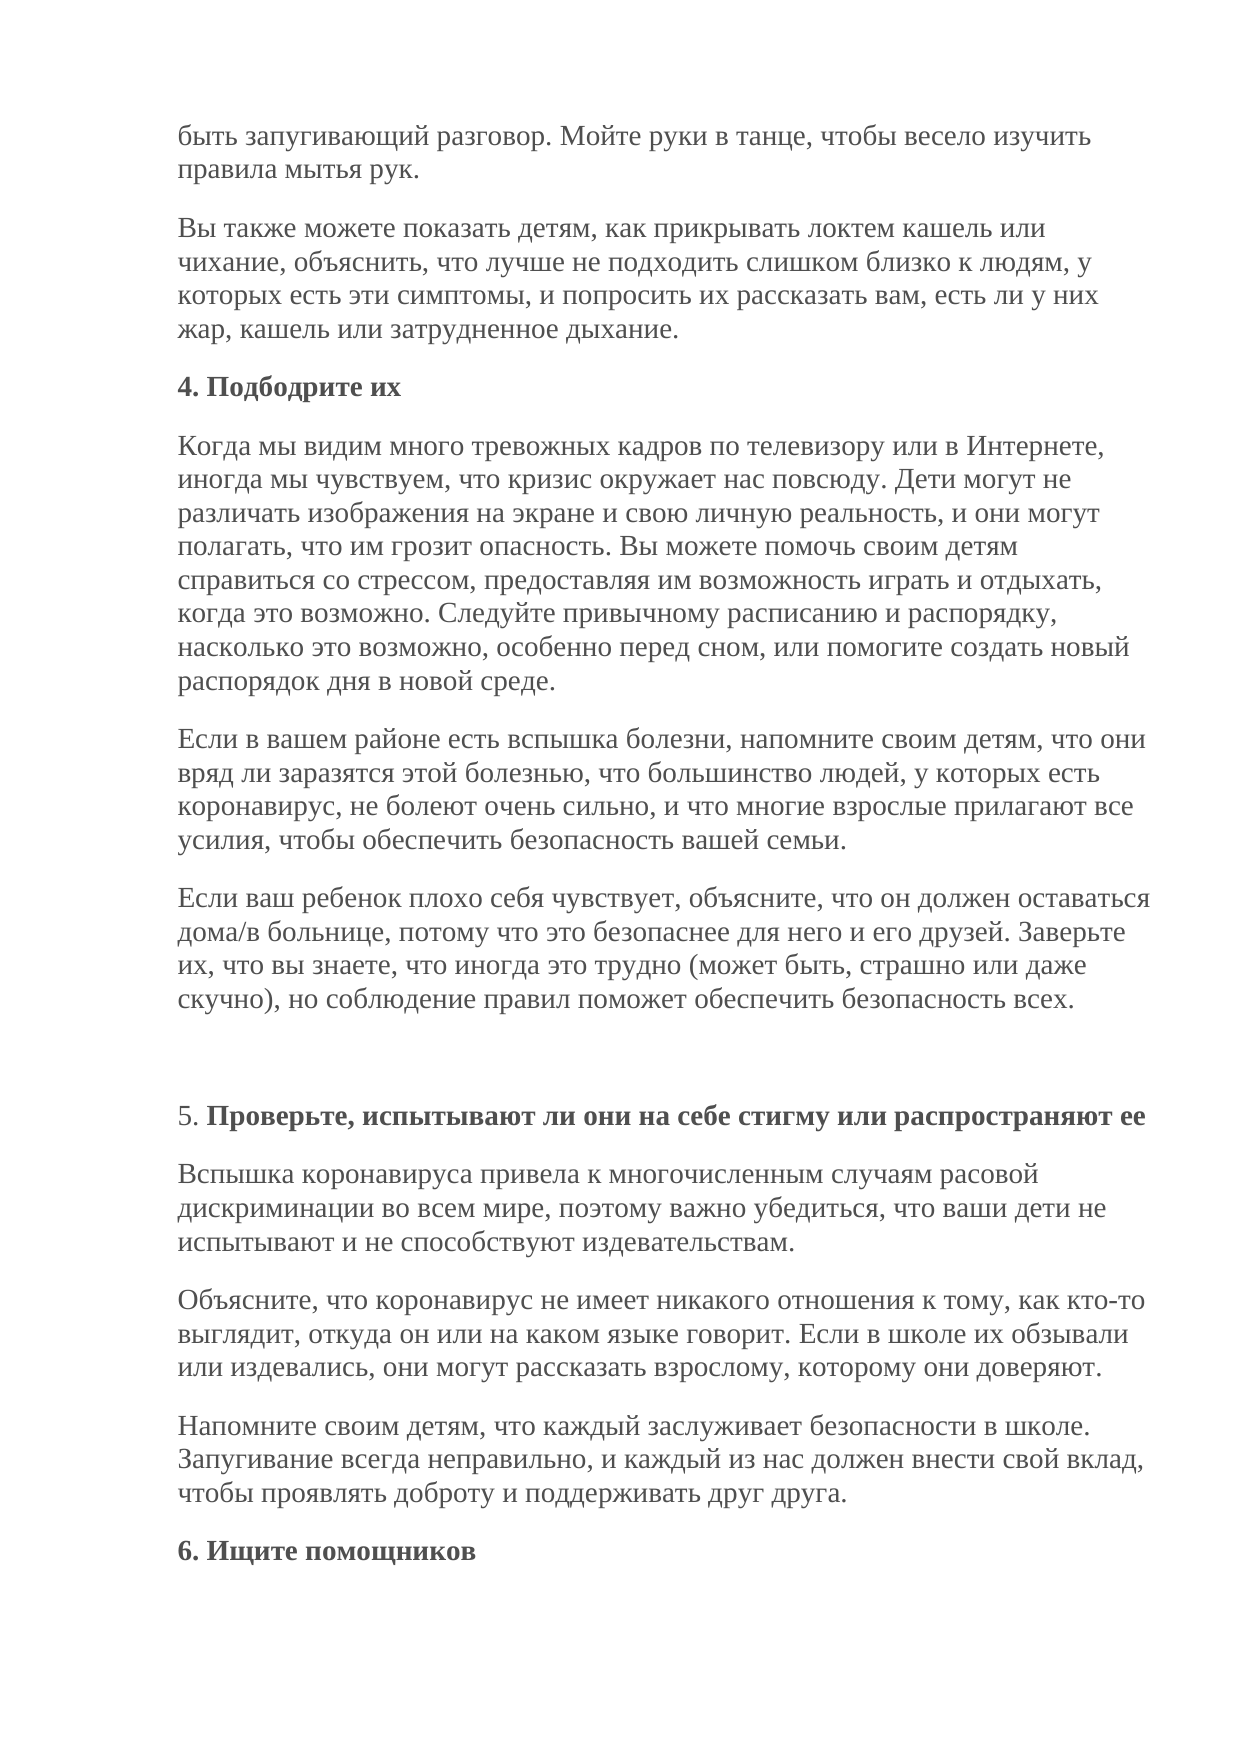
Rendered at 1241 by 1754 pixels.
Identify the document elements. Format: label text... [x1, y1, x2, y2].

text 5. Проверьте, испытывают ли они на себе стигму или распространяют ее [177, 1098, 1152, 1132]
text Если в вашем районе есть вспышка болезни, напомните своим детям, что они вряд ли заразятся этой болезнью, что большинство людей, у которых есть коронавирус, не болеют очень сильно, и что многие взрослые прилагают все усилия, чтобы обеспечить безопасность вашей семьи. [177, 721, 1152, 855]
text 4. Подбодрите их [177, 369, 1152, 403]
text Если ваш ребенок плохо себя чувствует, объясните, что он должен оставаться дома/в больнице, потому что это безопаснее для него и его друзей. Заверьте их, что вы знаете, что иногда это трудно (может быть, страшно или даже скучно), но соблюдение правил поможет обеспечить безопасность всех. [177, 880, 1152, 1014]
text Когда мы видим много тревожных кадров по телевизору или в Интернете, иногда мы чувствуем, что кризис окружает нас повсюду. Дети могут не различать изображения на экране и свою личную реальность, и они могут полагать, что им грозит опасность. Вы можете помочь своим детям справиться со стрессом, предоставляя им возможность играть и отдыхать, когда это возможно. Следуйте привычному расписанию и распорядку, насколько это возможно, особенно перед сном, или помогите создать новый распорядок дня в новой среде. [177, 428, 1152, 696]
text Вы также можете показать детям, как прикрывать локтем кашель или чихание, объяснить, что лучше не подходить слишком близко к людям, у которых есть эти симптомы, и попросить их рассказать вам, есть ли у них жар, кашель или затрудненное дыхание. [177, 210, 1152, 344]
text Объясните, что коронавирус не имеет никакого отношения к тому, как кто-то выглядит, откуда он или на каком языке говорит. Если в школе их обзывали или издевались, они могут рассказать взрослому, которому они доверяют. [177, 1282, 1152, 1383]
text Вспышка коронавируса привела к многочисленным случаям расовой дискриминации во всем мире, поэтому важно убедиться, что ваши дети не испытывают и не способствуют издевательствам. [177, 1157, 1152, 1257]
text Напомните своим детям, что каждый заслуживает безопасности в школе. Запугивание всегда неправильно, и каждый из нас должен внести свой вклад, чтобы проявлять доброту и поддерживать друг друга. [177, 1408, 1152, 1508]
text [177, 118, 1152, 185]
text 6. Ищите помощников [177, 1533, 1152, 1567]
